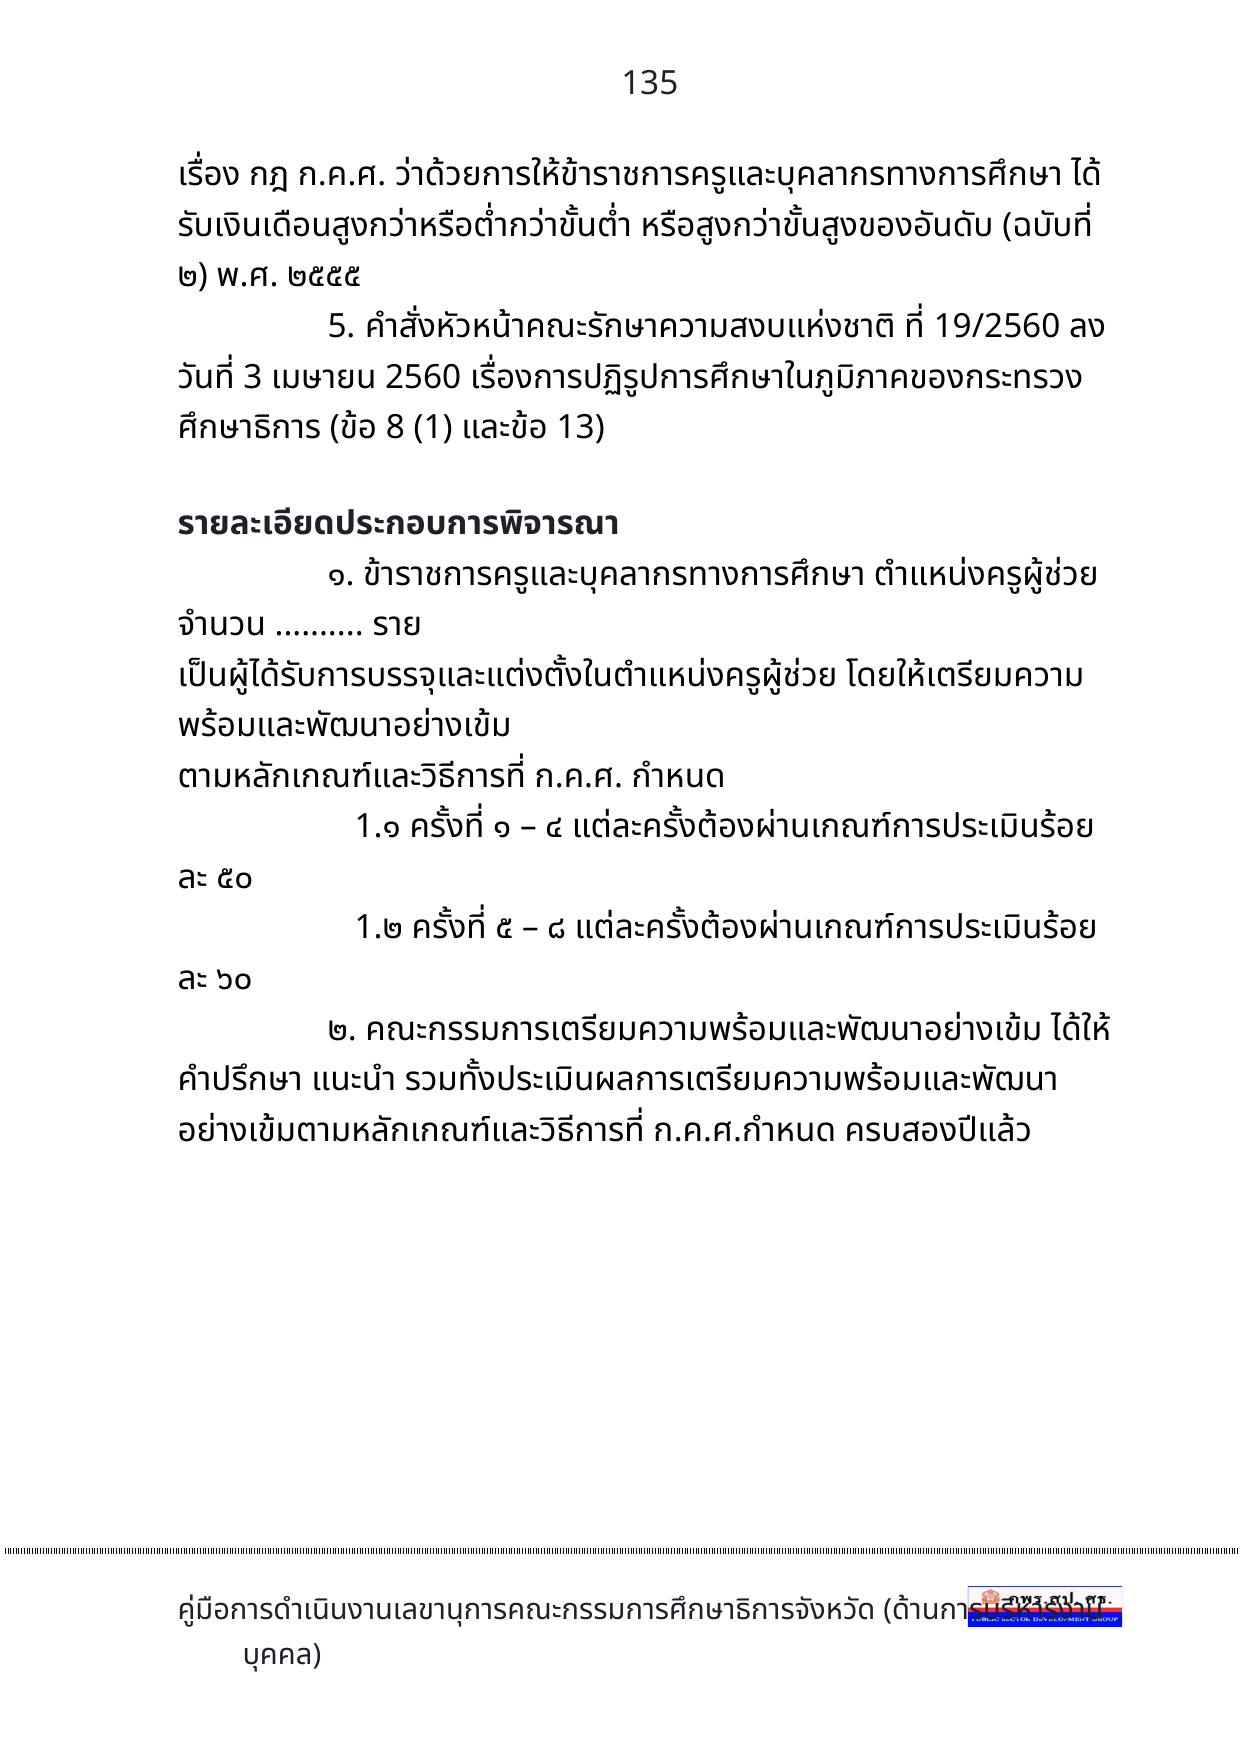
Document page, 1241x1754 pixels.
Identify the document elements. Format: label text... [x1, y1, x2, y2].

picture [967, 1586, 1123, 1627]
text ๑. ข้าราชการครูและบุคลากรทางการศึกษา ตำแหน่งครูผู้ช่วย จำนวน .......... ราย เป็นผู้ได้รับการบรรจุและแต่งตั้งในตำแหน่งครูผู้ช่วย โดยให้เตรียมความพร้อมและพัฒนาอย่างเข้ม ตามหลักเกณฑ์และวิธีการที่ ก.ค.ศ. กำหนด [177, 549, 1122, 802]
text ๒. คณะกรรมการเตรียมความพร้อมและพัฒนาอย่างเข้ม ได้ให้คำปรึกษา แนะนำ รวมทั้งประเมินผลการเตรียมความพร้อมและพัฒนาอย่างเข้มตามหลักเกณฑ์และวิธีการที่ ก.ค.ศ.กำหนด ครบสองปีแล้ว [177, 1004, 1122, 1156]
text รายละเอียดประกอบการพิจารณา [177, 499, 1122, 549]
text 5. คำสั่งหัวหน้าคณะรักษาความสงบแห่งชาติ ที่ 19/2560 ลงวันที่ 3 เมษายน 2560 เรื่องการปฏิรูปการศึกษาในภูมิภาคของกระทรวงศึกษาธิการ (ข้อ 8 (1) และข้อ 13) [177, 302, 1122, 454]
text 1.๒ ครั้งที่ ๕ – ๘ แต่ละครั้งต้องผ่านเกณฑ์การประเมินร้อยละ ๖๐ [177, 903, 1122, 1004]
text 1.๑ ครั้งที่ ๑ – ๔ แต่ละครั้งต้องผ่านเกณฑ์การประเมินร้อยละ ๕๐ [177, 802, 1122, 903]
